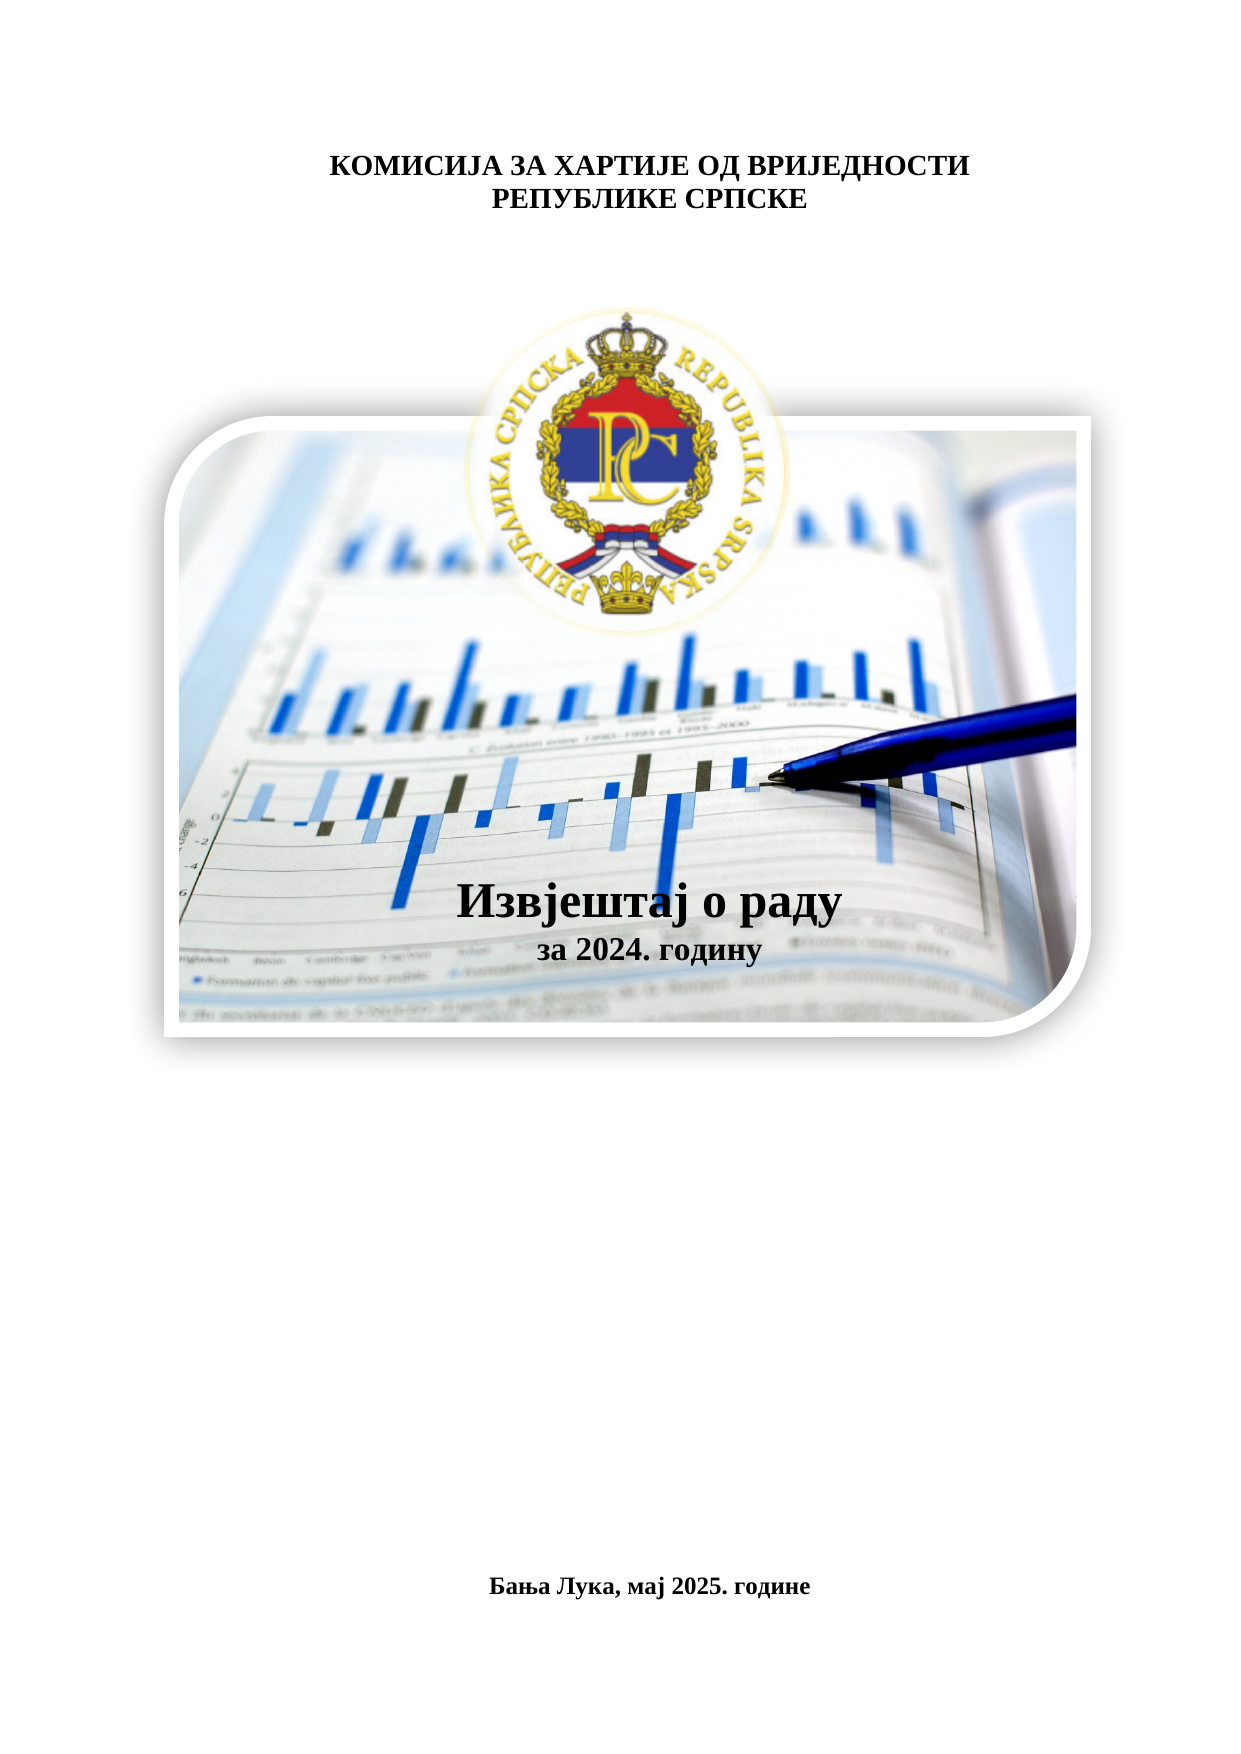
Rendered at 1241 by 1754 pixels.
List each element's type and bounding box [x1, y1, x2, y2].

picture [179, 323, 1076, 1022]
